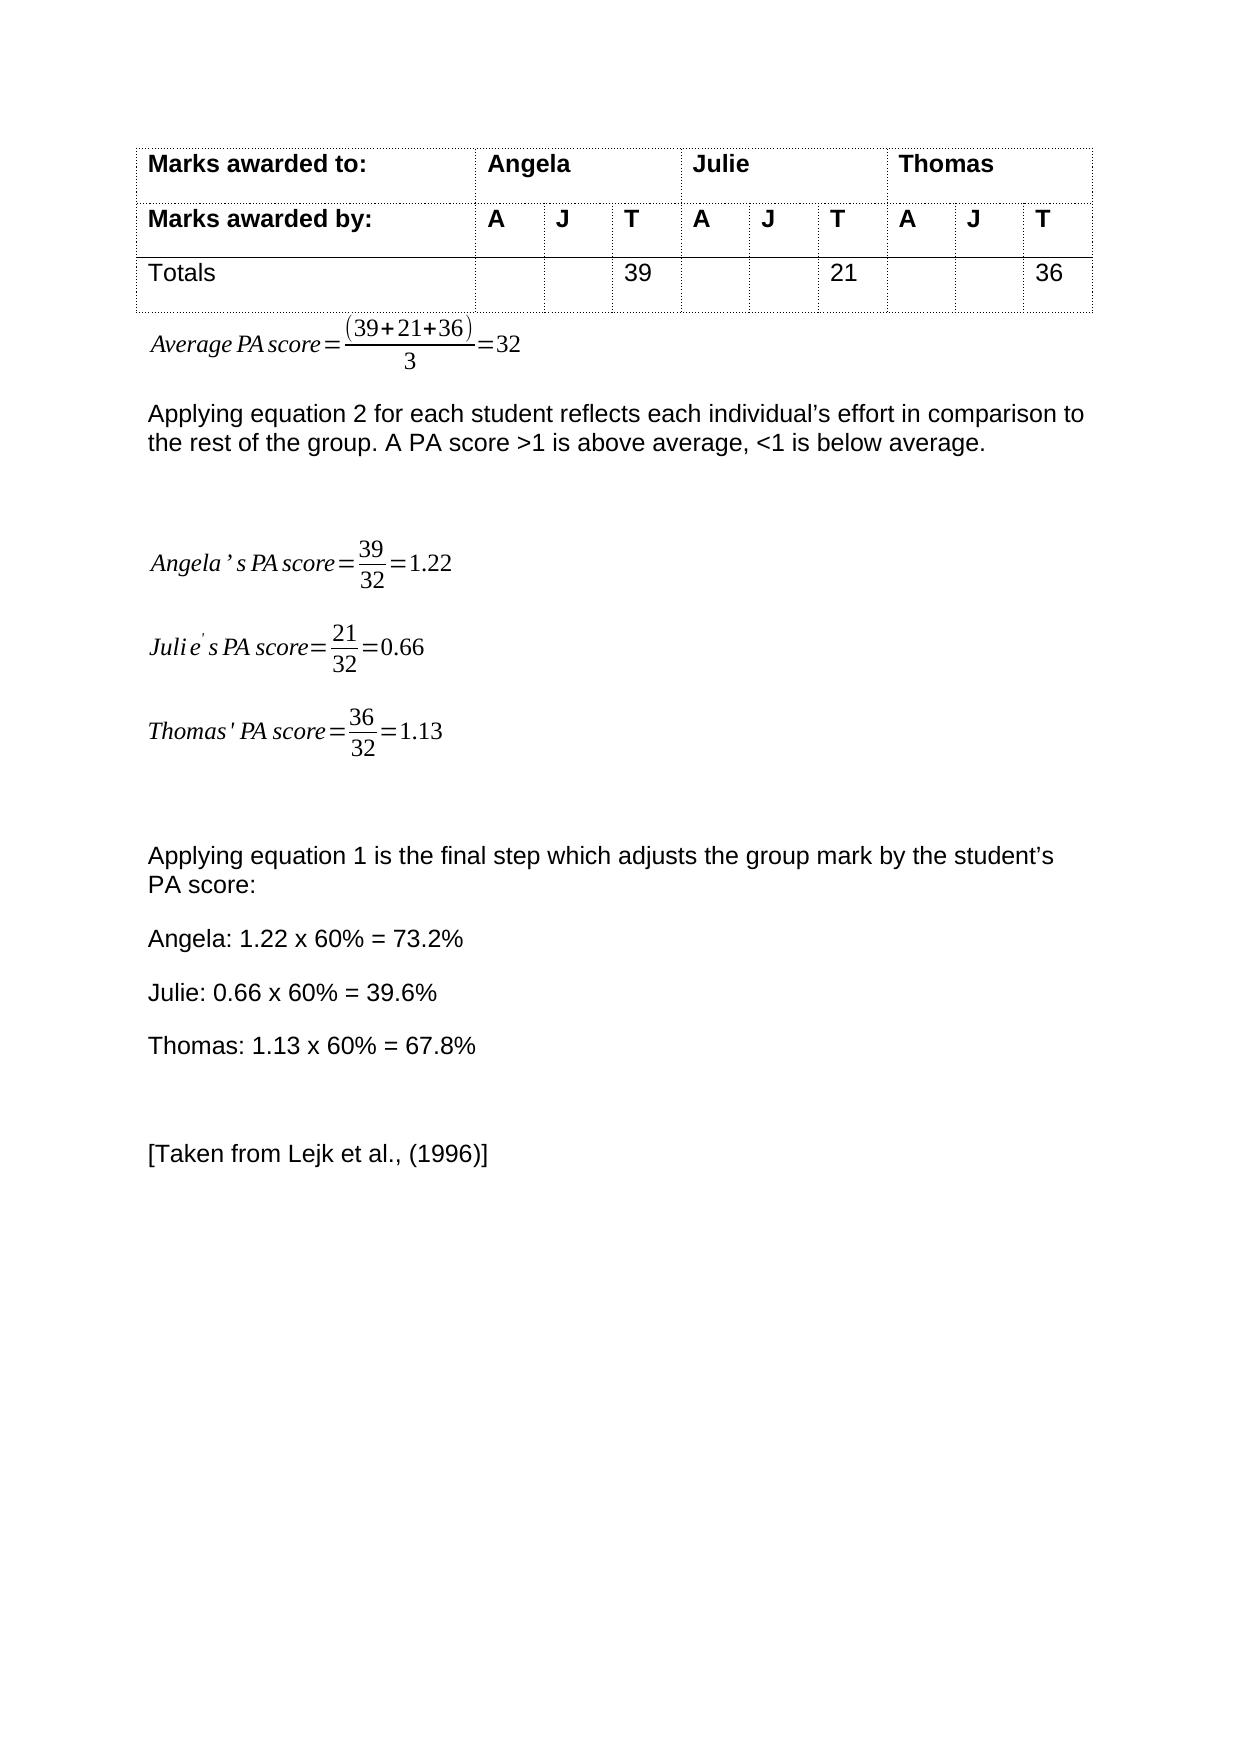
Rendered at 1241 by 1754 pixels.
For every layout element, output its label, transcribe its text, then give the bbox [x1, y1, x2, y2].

table_cell [750, 258, 818, 312]
table_cell [681, 258, 750, 312]
table_cell 36 [1024, 258, 1093, 312]
table_cell A [476, 203, 544, 257]
table_cell J [544, 203, 613, 257]
table_cell A [887, 203, 955, 257]
table_cell [544, 258, 613, 312]
text Applying equation 2 for each student reflects each individual’s effort in comparison to the rest of the group. A PA score >1 is above average, <1 is below average. [148, 399, 1092, 457]
table_cell [955, 258, 1024, 312]
table_cell A [681, 203, 750, 257]
text Applying equation 1 is the final step which adjusts the group mark by the student’s PA score: [148, 841, 1092, 899]
text [Taken from Lejk et al., (1996)] [148, 1139, 1092, 1167]
table_cell 39 [613, 258, 681, 312]
table_header Marks awarded to: [136, 148, 476, 202]
text Thomas: 1.13 x 60% = 67.8% [148, 1031, 1092, 1060]
text Julie: 0.66 x 60% = 39.6% [148, 977, 1092, 1006]
table_cell T [1024, 203, 1093, 257]
table_header Angela [476, 148, 681, 202]
table_cell [887, 258, 955, 312]
table_cell T [613, 203, 681, 257]
table_cell T [819, 203, 887, 257]
table_cell J [955, 203, 1024, 257]
table_cell Marks awarded by: [136, 203, 476, 257]
text Angela: 1.22 x 60% = 73.2% [148, 924, 1092, 952]
table_cell 21 [819, 258, 887, 312]
table_cell [476, 258, 544, 312]
table_header Thomas [887, 148, 1093, 202]
table_cell J [750, 203, 818, 257]
table_cell Totals [136, 258, 476, 312]
table_header Julie [681, 148, 887, 202]
